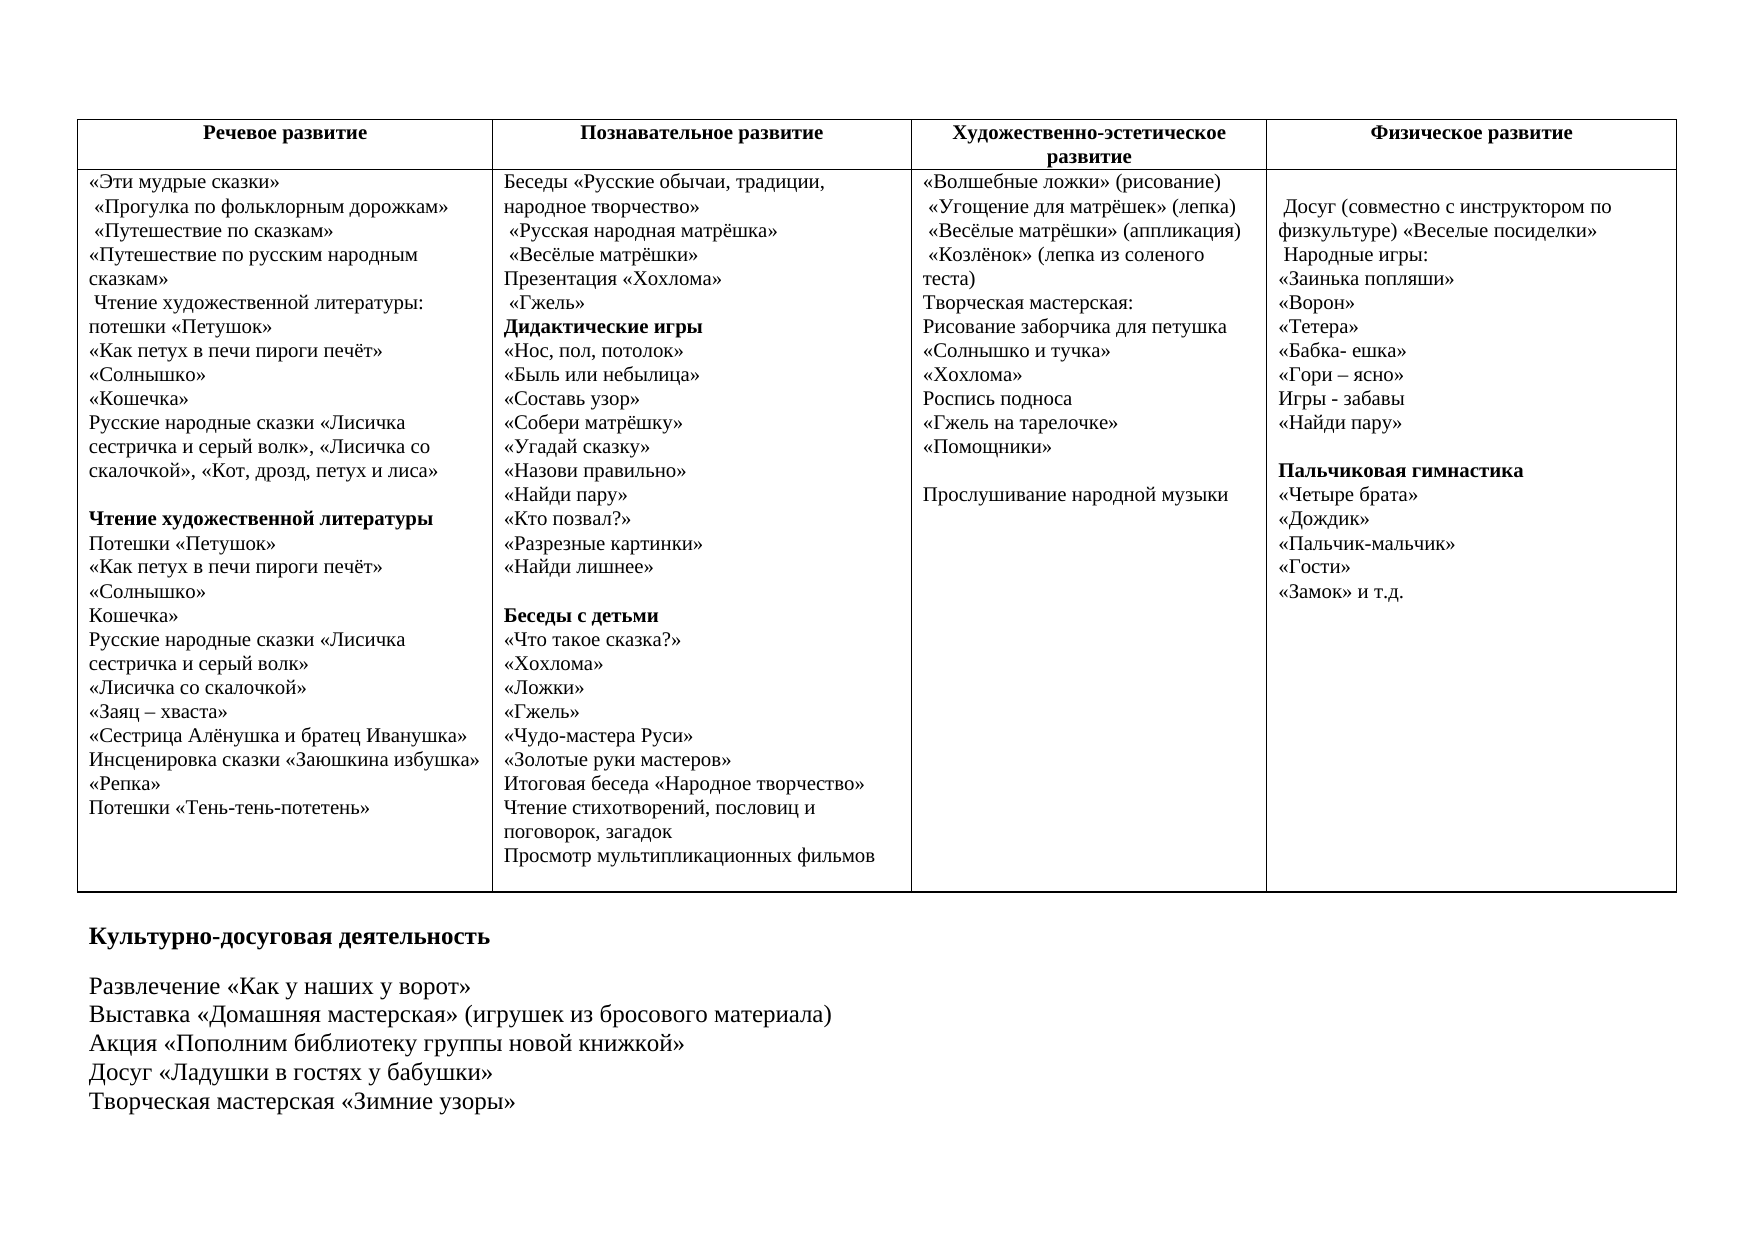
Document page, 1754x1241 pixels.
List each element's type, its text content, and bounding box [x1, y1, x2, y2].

text Досуг «Ладушки в гостях у бабушки» [89, 1057, 1665, 1086]
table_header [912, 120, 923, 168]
table_cell «Волшебные ложки» (рисование) «Угощение для матрёшек» (лепка) «Весёлые матрёшки» (аппликация) «Козлёнок» (лепка из соленого теста) Творческая мастерская: Рисование заборчика для петушка «Солнышко и тучка» «Хохлома» Роспись подноса «Гжель на тарелочке» «Помощники» Прослушивание народной музыки [912, 170, 1266, 891]
text Культурно-досуговая деятельность [89, 921, 1665, 950]
table_header Познавательное развитие [493, 120, 911, 168]
text Выставка «Домашняя мастерская» (игрушек из бросового материала) [89, 999, 1665, 1028]
text Творческая мастерская «Зимние узоры» [89, 1086, 1665, 1114]
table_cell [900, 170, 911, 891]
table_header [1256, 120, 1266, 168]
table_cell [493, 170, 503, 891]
table_header Речевое развитие [78, 120, 492, 168]
table_cell Досуг (совместно с инструктором по физкультуре) «Веселые посиделки» Народные игры: «Заинька попляши» «Ворон» «Тетера» «Бабка- ешка» «Гори – ясно» Игры - забавы «Найди пару» Пальчиковая гимнастика «Четыре брата» «Дождик» «Пальчик-мальчик» «Гости» «Замок» и т.д. [1267, 170, 1676, 891]
text Акция «Пополним библиотеку группы новой книжкой» [89, 1028, 1665, 1057]
table_cell «Эти мудрые сказки» «Прогулка по фольклорным дорожкам» «Путешествие по сказкам» «Путешествие по русским народным сказкам» Чтение художественной литературы: потешки «Петушок» «Как петух в печи пироги печёт» «Солнышко» «Кошечка» Русские народные сказки «Лисичка сестричка и серый волк», «Лисичка со скалочкой», «Кот, дрозд, петух и лиса» Чтение художественной литературы Потешки «Петушок» «Как петух в печи пироги печёт» «Солнышко» Кошечка» Русские народные сказки «Лисичка сестричка и серый волк» «Лисичка со скалочкой» «Заяц – хваста» «Сестрица Алёнушка и братец Иванушка» Инсценировка сказки «Заюшкина избушка» «Репка» Потешки «Тень-тень-потетень» [78, 170, 492, 891]
table_header Физическое развитие [1267, 120, 1676, 168]
text Развлечение «Как у наших у ворот» [89, 971, 1665, 999]
